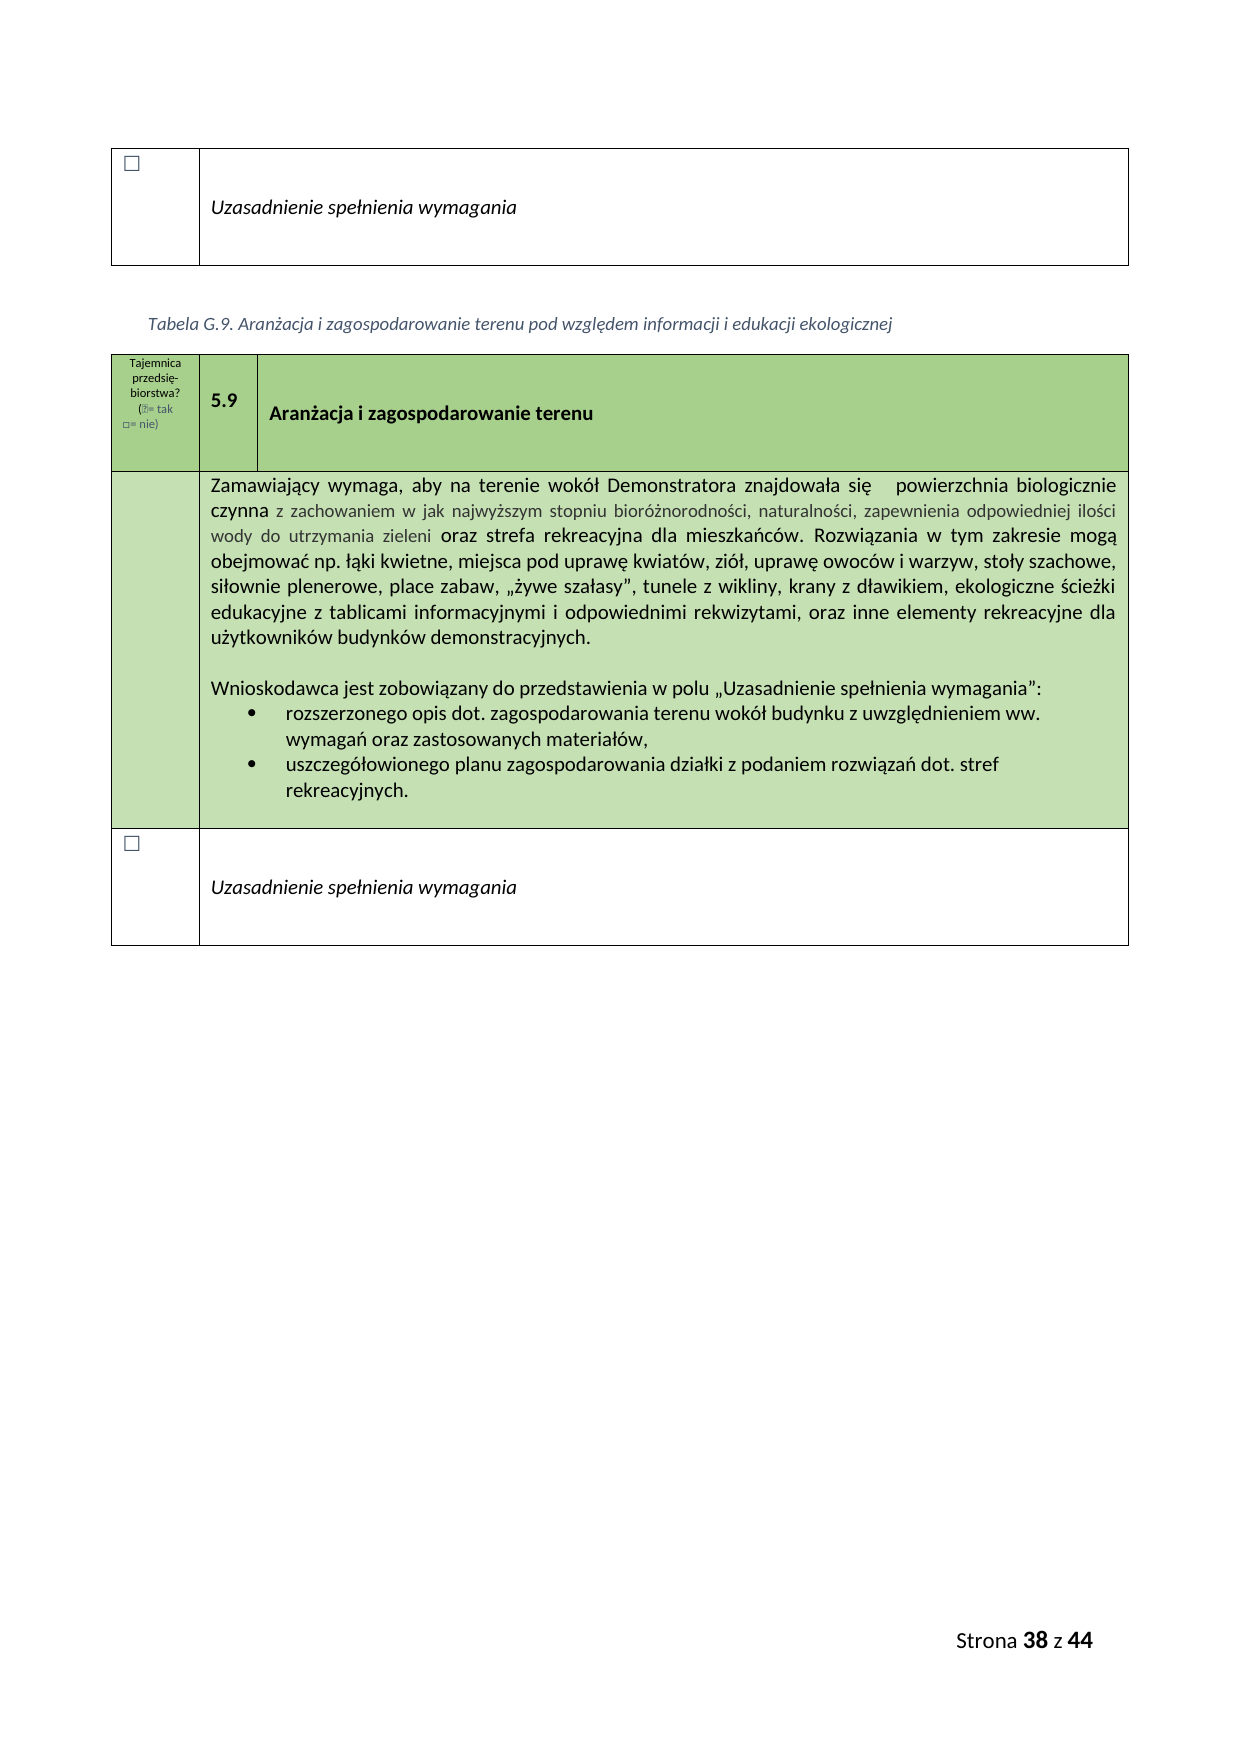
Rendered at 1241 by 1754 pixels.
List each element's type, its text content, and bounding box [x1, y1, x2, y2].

table_cell Uzasadnienie spełnienia wymagania [200, 149, 1128, 264]
text Tabela G.9. Aranżacja i zagospodarowanie terenu pod względem informacji i edukacji ekologicznej [148, 312, 1093, 335]
table_header Aranżacja i zagospodarowanie terenu [258, 355, 1128, 471]
table_cell Uzasadnienie spełnienia wymagania [200, 829, 1128, 945]
table_cell Zamawiający wymaga, aby na terenie wokół Demonstratora znajdowała się powierzchnia biologicznie czynna z zachowaniem w jak najwyższym stopniu bioróżnorodności, naturalności, zapewnienia odpowiedniej ilości wody do utrzymania zieleni oraz strefa rekreacyjna dla mieszkańców. Rozwiązania w tym zakresie mogą obejmować np. łąki kwietne, miejsca pod uprawę kwiatów, ziół, uprawę owoców i warzyw, stoły szachowe, siłownie plenerowe, place zabaw, „żywe szałasy”, tunele z wikliny, krany z dławikiem, ekologiczne ścieżki edukacyjne z tablicami informacyjnymi i odpowiednimi rekwizytami, oraz inne elementy rekreacyjne dla użytkowników budynków demonstracyjnych. Wnioskodawca jest zobowiązany do przedstawienia w polu „Uzasadnienie spełnienia wymagania”: rozszerzonego opis dot. zagospodarowania terenu wokół budynku z uwzględnieniem ww. wymagań oraz zastosowanych materiałów, uszczegółowionego planu zagospodarowania działki z podaniem rozwiązań dot. stref rekreacyjnych. [200, 472, 1128, 828]
table_header Tajemnica przedsię-biorstwa? (= tak □= nie) [112, 355, 199, 471]
table_cell [112, 472, 199, 828]
table_header [200, 355, 257, 471]
